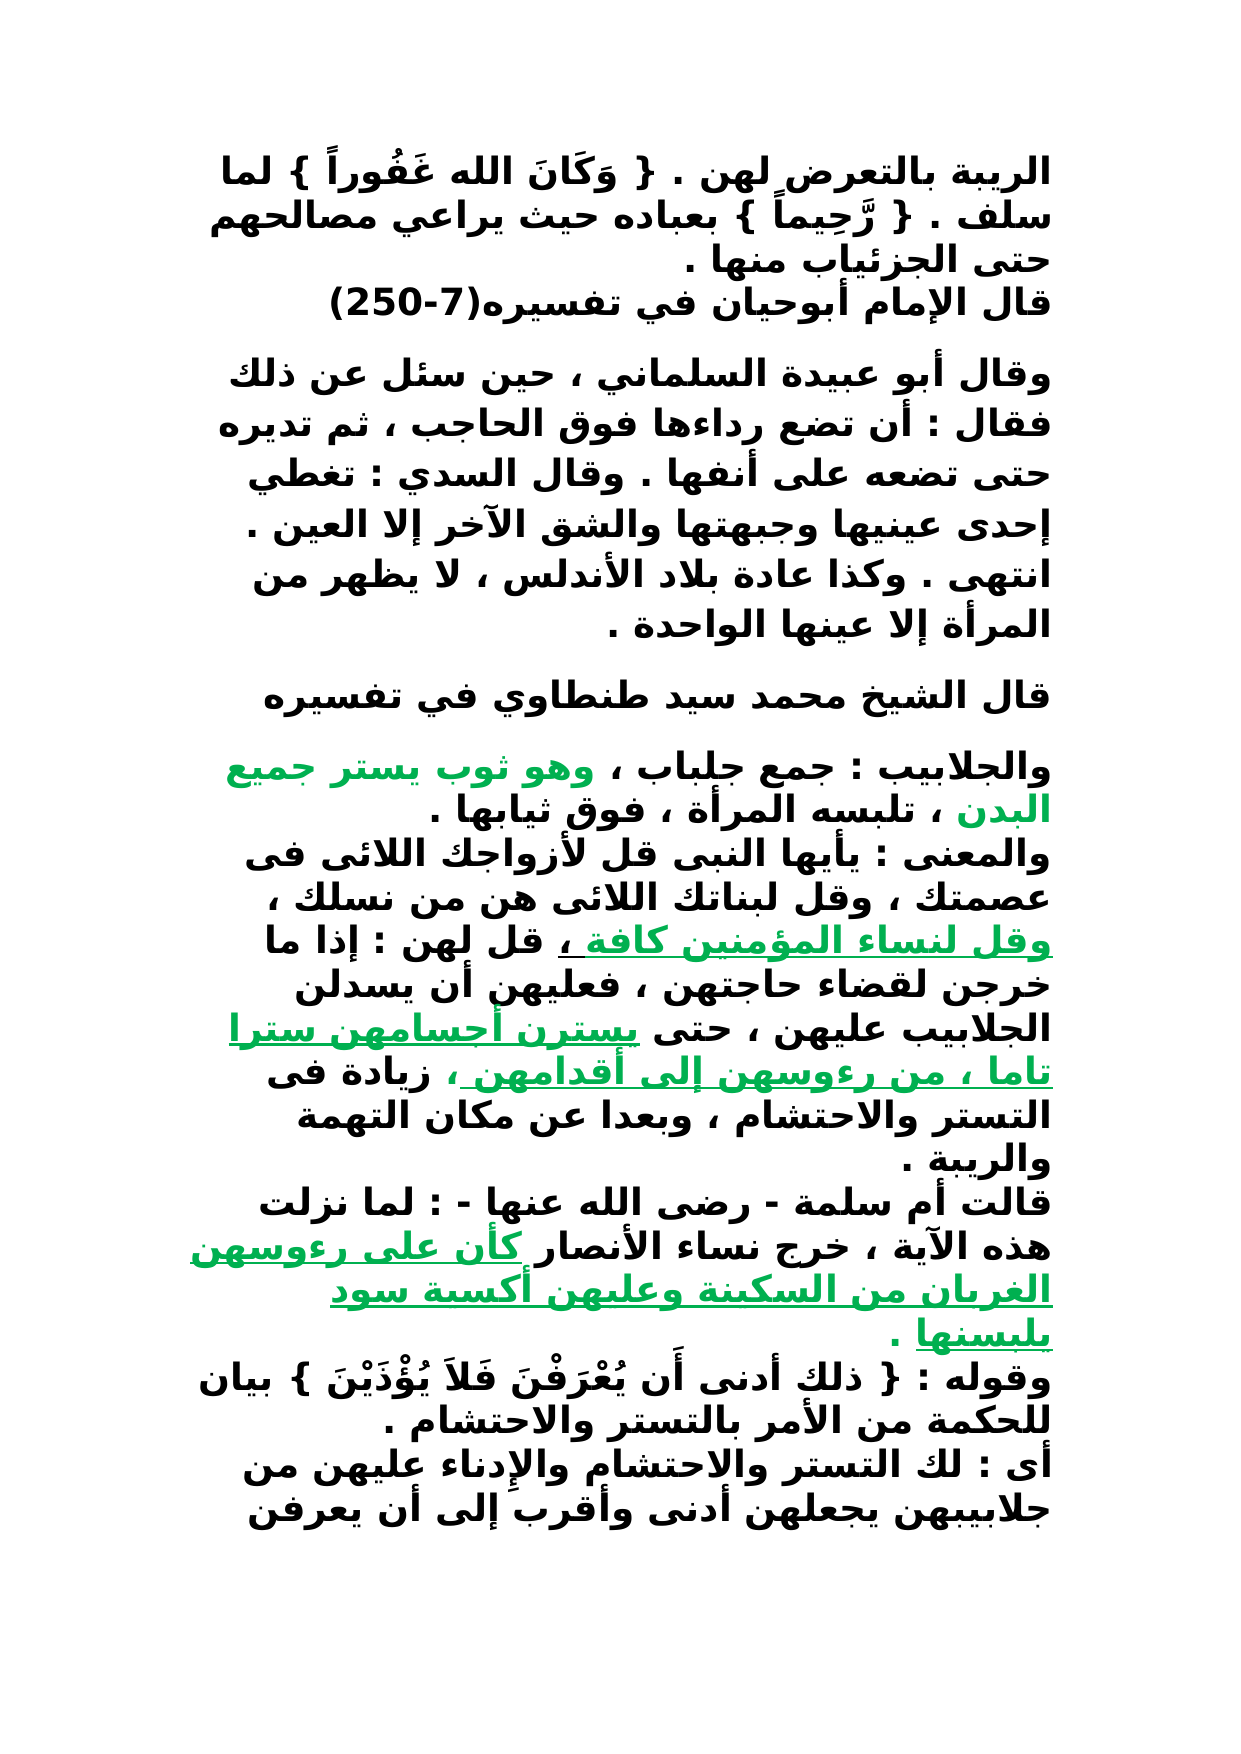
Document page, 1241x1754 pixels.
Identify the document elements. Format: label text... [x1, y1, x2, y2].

text قال الإمام أبوحيان في تفسيره(7-250) [187, 281, 1053, 324]
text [187, 150, 1053, 281]
text وقوله : { ذلك أدنى أَن يُعْرَفْنَ فَلاَ يُؤْذَيْنَ } بيان للحكمة من الأمر بالتستر والاحتشام . [187, 1355, 1053, 1443]
text قالت أم سلمة - رضى الله عنها - : لما نزلت هذه الآية ، خرج نساء الأنصار كأن على رءوسهن الغربان من السكينة وعليهن أكسية سود يلبسنها . [187, 1181, 1053, 1355]
text وقال أبو عبيدة السلماني ، حين سئل عن ذلك فقال : أن تضع رداءها فوق الحاجب ، ثم تديره حتى تضعه على أنفها . وقال السدي : تغطي إحدى عينيها وجبهتها والشق الآخر إلا العين . انتهى . وكذا عادة بلاد الأندلس ، لا يظهر من المرأة إلا عينها الواحدة . [187, 352, 1053, 646]
text والجلابيب : جمع جلباب ، وهو ثوب يستر جميع البدن ، تلبسه المرأة ، فوق ثيابها . [187, 744, 1053, 832]
text والمعنى : يأيها النبى قل لأزواجك اللائى فى عصمتك ، وقل لبناتك اللائى هن من نسلك ، وقل لنساء المؤمنين كافة ، قل لهن : إذا ما خرجن لقضاء حاجتهن ، فعليهن أن يسدلن الجلابيب عليهن ، حتى يسترن أجسامهن سترا تاما ، من رءوسهن إلى أقدامهن ، زيادة فى التستر والاحتشام ، وبعدا عن مكان التهمة والريبة . [187, 832, 1053, 1181]
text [187, 1443, 1053, 1530]
text قال الشيخ محمد سيد طنطاوي في تفسيره [187, 673, 1053, 717]
